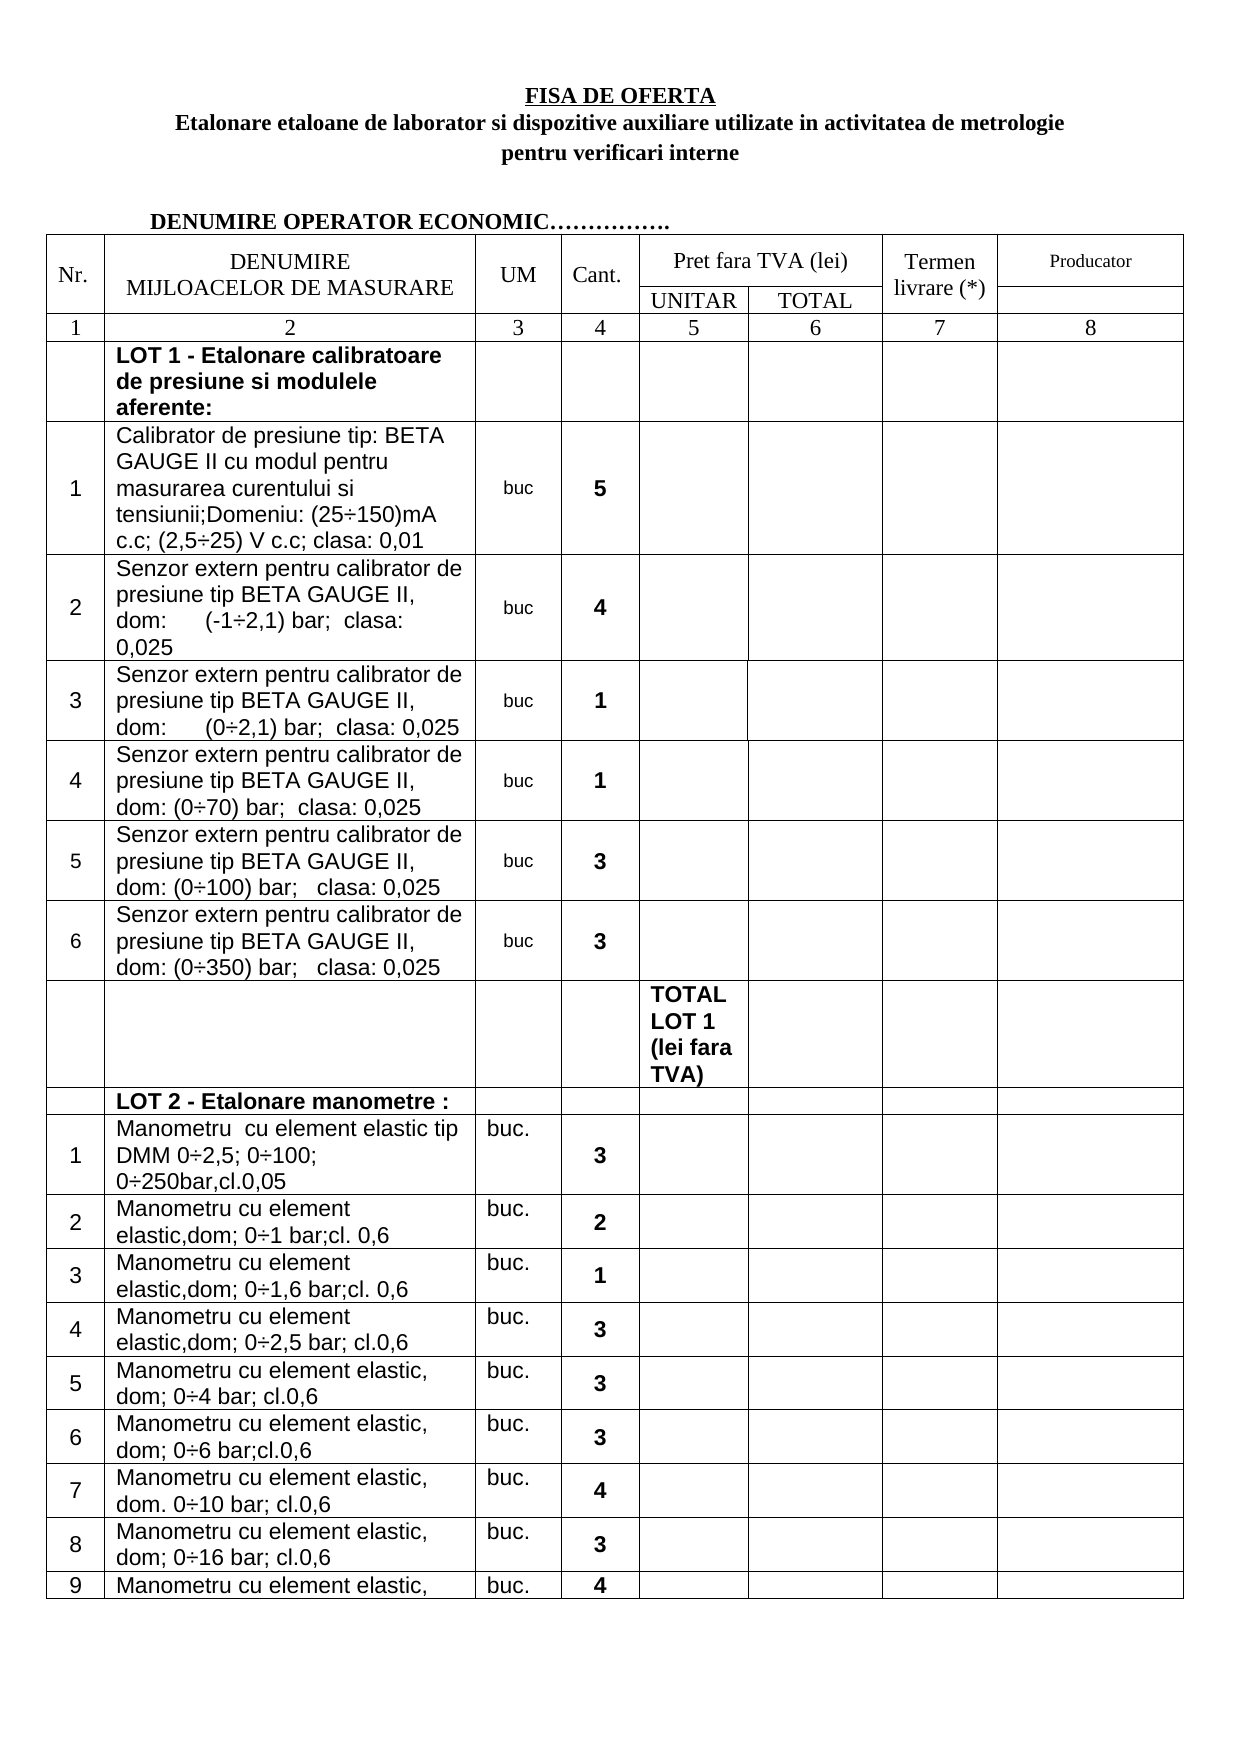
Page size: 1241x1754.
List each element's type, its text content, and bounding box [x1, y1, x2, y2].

table_cell Manometru cu element elastic, dom; 0÷16 bar; cl.0,6 [105, 1518, 475, 1571]
table_cell [562, 981, 639, 1087]
table_cell Manometru cu element elastic tip DMM 0÷2,5; 0÷100; 0÷250bar,cl.0,05 [105, 1115, 475, 1194]
table_cell [749, 821, 882, 900]
table_cell [749, 1572, 882, 1598]
table_cell [47, 981, 104, 1087]
table_cell buc. [476, 1464, 561, 1517]
table_cell [562, 342, 639, 421]
table_cell [749, 1195, 882, 1248]
table_cell [749, 342, 882, 421]
table_cell 3 [47, 1249, 104, 1302]
table_cell Manometru cu element elastic, dom; 0÷4 bar; cl.0,6 [105, 1357, 475, 1409]
table_cell 4 [562, 555, 639, 660]
table_cell [883, 1464, 997, 1517]
table_cell [883, 1357, 997, 1409]
table_cell 5 [47, 1357, 104, 1409]
table_cell [883, 1518, 997, 1571]
table_cell 8 [998, 314, 1183, 341]
table_cell [749, 981, 882, 1087]
table_cell [883, 1249, 997, 1302]
table_cell [883, 1303, 997, 1356]
table_cell 9 [47, 1572, 104, 1598]
table_cell 7 [883, 314, 997, 341]
table_cell 5 [640, 314, 748, 341]
table_cell [640, 1410, 748, 1463]
table_cell [640, 901, 748, 980]
table_cell buc [476, 422, 561, 553]
table_header Cant. [562, 235, 639, 313]
table_cell 1 [562, 741, 639, 820]
table_cell buc [476, 901, 561, 980]
table_cell 2 [105, 314, 475, 341]
table_cell [998, 422, 1183, 553]
table_cell buc [476, 661, 561, 740]
table_cell [883, 821, 997, 900]
table_cell 6 [47, 901, 104, 980]
table_cell [749, 1115, 882, 1194]
table_cell [998, 901, 1183, 980]
table_cell [749, 1357, 882, 1409]
table_cell 6 [47, 1410, 104, 1463]
table_cell [749, 1303, 882, 1356]
text Etalonare etaloane de laborator si dispozitive auxiliare utilizate in activitatea de metrologie pentru verificari interne [150, 109, 1090, 165]
table_cell UNITAR [640, 287, 748, 313]
table_cell 3 [562, 901, 639, 980]
table_cell 8 [47, 1518, 104, 1571]
table_cell [640, 1464, 748, 1517]
table_header DENUMIRE MIJLOACELOR DE MASURARE [105, 235, 475, 313]
table_header Termen livrare (*) [883, 235, 997, 313]
table_cell Senzor extern pentru calibrator de presiune tip BETA GAUGE II, dom: (0÷100) bar; clasa: 0,025 [105, 821, 475, 900]
table_cell [998, 1115, 1183, 1194]
table_cell [998, 1518, 1183, 1571]
table_cell buc [476, 821, 561, 900]
table_cell Manometru cu element elastic, dom. 0÷10 bar; cl.0,6 [105, 1464, 475, 1517]
table_cell [640, 1115, 748, 1194]
table_cell [476, 1088, 561, 1114]
table_cell [640, 741, 748, 820]
table_cell [640, 1357, 748, 1409]
table_cell [749, 1464, 882, 1517]
table_cell [998, 661, 1183, 740]
table_cell [640, 821, 748, 900]
table_cell [998, 1249, 1183, 1302]
table_cell 1 [562, 1249, 639, 1302]
table_cell [998, 1195, 1183, 1248]
table_header Pret fara TVA (lei) [640, 235, 882, 286]
table_cell [883, 1115, 997, 1194]
table_cell 7 [47, 1464, 104, 1517]
table_cell Manometru cu element elastic,dom; 0÷1,6 bar;cl. 0,6 [105, 1249, 475, 1302]
table_cell [998, 555, 1183, 660]
table_cell Senzor extern pentru calibrator de presiune tip BETA GAUGE II, dom: (0÷70) bar; clasa: 0,025 [105, 741, 475, 820]
table_cell buc [476, 555, 561, 660]
table_cell [998, 1303, 1183, 1356]
table_cell [998, 1464, 1183, 1517]
table_cell buc. [476, 1249, 561, 1302]
table_header Nr. [47, 235, 104, 313]
table_cell 4 [562, 1464, 639, 1517]
table_cell [476, 981, 561, 1087]
table_cell [47, 342, 104, 421]
table_cell [998, 1410, 1183, 1463]
table_cell 4 [562, 1572, 639, 1598]
table_cell [998, 981, 1183, 1087]
table_cell LOT 1 - Etalonare calibratoare de presiune si modulele aferente: [105, 342, 475, 421]
table_cell Senzor extern pentru calibrator de presiune tip BETA GAUGE II, dom: (-1÷2,1) bar; clasa: 0,025 [105, 555, 475, 660]
table_cell [749, 901, 882, 980]
table_cell [640, 1088, 748, 1114]
table_cell Calibrator de presiune tip: BETA GAUGE II cu modul pentru masurarea curentului si tensiunii;Domeniu: (25÷150)mA c.c; (2,5÷25) V c.c; clasa: 0,01 [105, 422, 475, 553]
table_cell [749, 741, 882, 820]
table_cell 5 [562, 422, 639, 553]
table_cell 4 [47, 1303, 104, 1356]
table_cell 1 [47, 422, 104, 553]
table_cell 3 [476, 314, 561, 341]
table_cell 3 [562, 1357, 639, 1409]
table_cell [749, 1249, 882, 1302]
table_cell 5 [47, 821, 104, 900]
table_cell [105, 981, 475, 1087]
table_cell [640, 1249, 748, 1302]
table_cell 1 [47, 314, 104, 341]
table_cell [749, 422, 882, 553]
table_cell 2 [562, 1195, 639, 1248]
table_cell [640, 1303, 748, 1356]
table_cell [748, 661, 882, 740]
table_cell [562, 1088, 639, 1114]
table_cell 3 [562, 1303, 639, 1356]
table_cell [640, 422, 748, 553]
table_cell Manometru cu element elastic, dom; 0÷6 bar;cl.0,6 [105, 1410, 475, 1463]
table_header UM [476, 235, 561, 313]
table_cell buc [476, 741, 561, 820]
table_cell TOTAL [749, 287, 882, 313]
table_cell [640, 1572, 748, 1598]
table_cell [883, 1195, 997, 1248]
table_cell 3 [562, 1518, 639, 1571]
table_cell [640, 1195, 748, 1248]
table_cell [998, 287, 1183, 313]
table_cell buc. [476, 1303, 561, 1356]
table_cell buc. [476, 1195, 561, 1248]
table_cell 4 [47, 741, 104, 820]
table_cell 4 [562, 314, 639, 341]
table_cell Manometru cu element elastic,dom; 0÷2,5 bar; cl.0,6 [105, 1303, 475, 1356]
table_cell [640, 342, 748, 421]
table_cell [883, 555, 997, 660]
table_cell Manometru cu element elastic,dom; 0÷1 bar;cl. 0,6 [105, 1195, 475, 1248]
table_cell [883, 422, 997, 553]
table_cell [640, 555, 748, 660]
table_cell [47, 1088, 104, 1114]
table_cell LOT 2 - Etalonare manometre : [105, 1088, 475, 1114]
table_cell Senzor extern pentru calibrator de presiune tip BETA GAUGE II, dom: (0÷350) bar; clasa: 0,025 [105, 901, 475, 980]
table_cell [476, 342, 561, 421]
table_cell [749, 1410, 882, 1463]
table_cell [105, 1572, 475, 1598]
text FISA DE OFERTA [150, 82, 1090, 109]
table_cell buc. [476, 1518, 561, 1571]
table_cell [998, 342, 1183, 421]
table_cell [749, 555, 882, 660]
table_cell [998, 1088, 1183, 1114]
table_cell buc. [476, 1357, 561, 1409]
table_cell 3 [562, 1410, 639, 1463]
table_cell TOTAL LOT 1 (lei fara TVA) [640, 981, 748, 1087]
table_cell [998, 741, 1183, 820]
table_cell [883, 901, 997, 980]
table_cell 2 [47, 555, 104, 660]
table_cell buc. [476, 1410, 561, 1463]
table_cell 3 [47, 661, 104, 740]
table_cell [883, 1088, 997, 1114]
table_cell 2 [47, 1195, 104, 1248]
table_cell [749, 1518, 882, 1571]
table_cell [883, 342, 997, 421]
table_cell [883, 661, 997, 740]
table_cell Senzor extern pentru calibrator de presiune tip BETA GAUGE II, dom: (0÷2,1) bar; clasa: 0,025 [105, 661, 475, 740]
table_cell 3 [562, 1115, 639, 1194]
table_cell 1 [47, 1115, 104, 1194]
table_cell [640, 661, 747, 740]
table_cell [883, 1572, 997, 1598]
table_cell [998, 821, 1183, 900]
table_cell [749, 1088, 882, 1114]
table_cell buc. [476, 1572, 561, 1598]
text DENUMIRE OPERATOR ECONOMIC……………. [150, 208, 1090, 234]
table_header Producator [998, 235, 1183, 286]
table_cell [883, 741, 997, 820]
table_cell buc. [476, 1115, 561, 1194]
table_cell [640, 1518, 748, 1571]
table_cell [883, 1410, 997, 1463]
table_cell 1 [562, 661, 639, 740]
table_cell [998, 1357, 1183, 1409]
table_cell [998, 1572, 1183, 1598]
table_cell [883, 981, 997, 1087]
table_cell 6 [749, 314, 882, 341]
table_cell 3 [562, 821, 639, 900]
